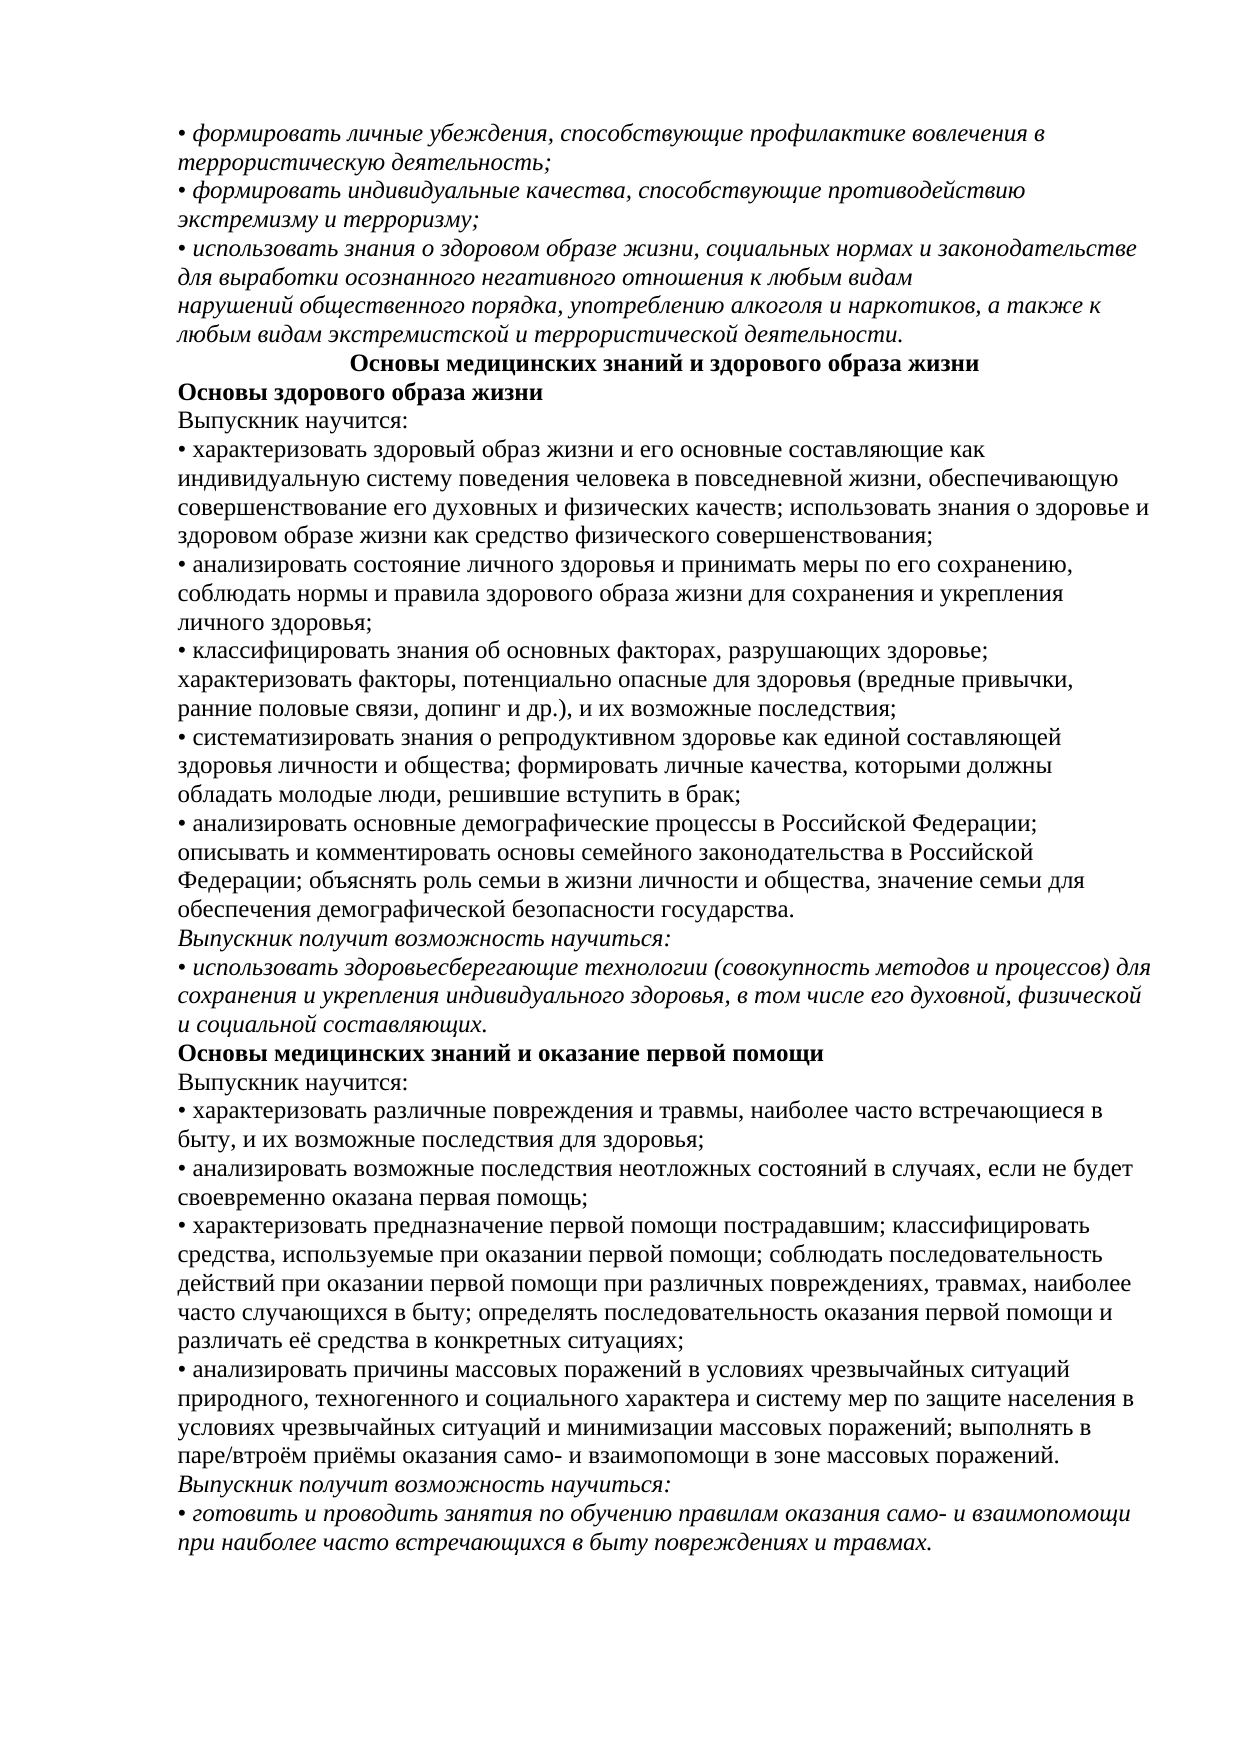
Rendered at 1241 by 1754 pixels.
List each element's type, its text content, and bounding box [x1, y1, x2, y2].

text Основы медицинских знаний и оказание первой помощи [177, 1038, 1152, 1067]
text Выпускник научится: [177, 406, 1152, 434]
text • формировать индивидуальные качества, способствующие противодействию экстремизму и терроризму; [177, 176, 1152, 233]
text • использовать знания о здоровом образе жизни, социальных нормах и законодательстве для выработки осознанного негативного отношения к любым видам нарушений общественного порядка, употреблению алкоголя и наркотиков, а также к любым видам экстремистской и террористической деятельности. [177, 233, 1152, 348]
text • анализировать состояние личного здоровья и принимать меры по его сохранению, соблюдать нормы и правила здорового образа жизни для сохранения и укрепления личного здоровья; [177, 549, 1152, 636]
text • характеризовать различные повреждения и травмы, наиболее часто встречающиеся в быту, и их возможные последствия для здоровья; [177, 1096, 1152, 1153]
text • анализировать возможные последствия неотложных состояний в случаях, если не будет своевременно оказана первая помощь; [177, 1153, 1152, 1211]
text Основы здорового образа жизни [177, 377, 1152, 406]
text • характеризовать здоровый образ жизни и его основные составляющие как индивидуальную систему поведения человека в повседневной жизни, обеспечивающую совершенствование его духовных и физических качеств; использовать знания о здоровье и здоровом образе жизни как средство физического совершенствования; [177, 434, 1152, 549]
text • анализировать основные демографические процессы в Российской Федерации; описывать и комментировать основы семейного законодательства в Российской Федерации; объяснять роль семьи в жизни личности и общества, значение семьи для обеспечения демографической безопасности государства. [177, 808, 1152, 923]
text • использовать здоровьесберегающие технологии (совокупность методов и процессов) для сохранения и укрепления индивидуального здоровья, в том числе его духовной, физической и социальной составляющих. [177, 952, 1152, 1038]
text Основы медицинских знаний и здорового образа жизни [177, 348, 1152, 377]
text • анализировать причины массовых поражений в условиях чрезвычайных ситуаций природного, техногенного и социального характера и систему мер по защите населения в условиях чрезвычайных ситуаций и минимизации массовых поражений; выполнять в паре/втроём приёмы оказания само- и взаимопомощи в зоне массовых поражений. [177, 1354, 1152, 1469]
text Выпускник получит возможность научиться: [177, 1469, 1152, 1498]
text • систематизировать знания о репродуктивном здоровье как единой составляющей здоровья личности и общества; формировать личные качества, которыми должны обладать молодые люди, решившие вступить в брак; [177, 722, 1152, 808]
text Выпускник получит возможность научиться: [177, 923, 1152, 952]
text • классифицировать знания об основных факторах, разрушающих здоровье; характеризовать факторы, потенциально опасные для здоровья (вредные привычки, ранние половые связи, допинг и др.), и их возможные последствия; [177, 636, 1152, 722]
text Выпускник научится: [177, 1067, 1152, 1096]
text • характеризовать предназначение первой помощи пострадавшим; классифицировать средства, используемые при оказании первой помощи; соблюдать последовательность действий при оказании первой помощи при различных повреждениях, травмах, наиболее часто случающихся в быту; определять последовательность оказания первой помощи и различать её средства в конкретных ситуациях; [177, 1211, 1152, 1354]
text • формировать личные убеждения, способствующие профилактике вовлечения в террористическую деятельность; [177, 118, 1152, 176]
text • готовить и проводить занятия по обучению правилам оказания само- и взаимопомощи при наиболее часто встречающихся в быту повреждениях и травмах. [177, 1498, 1152, 1556]
